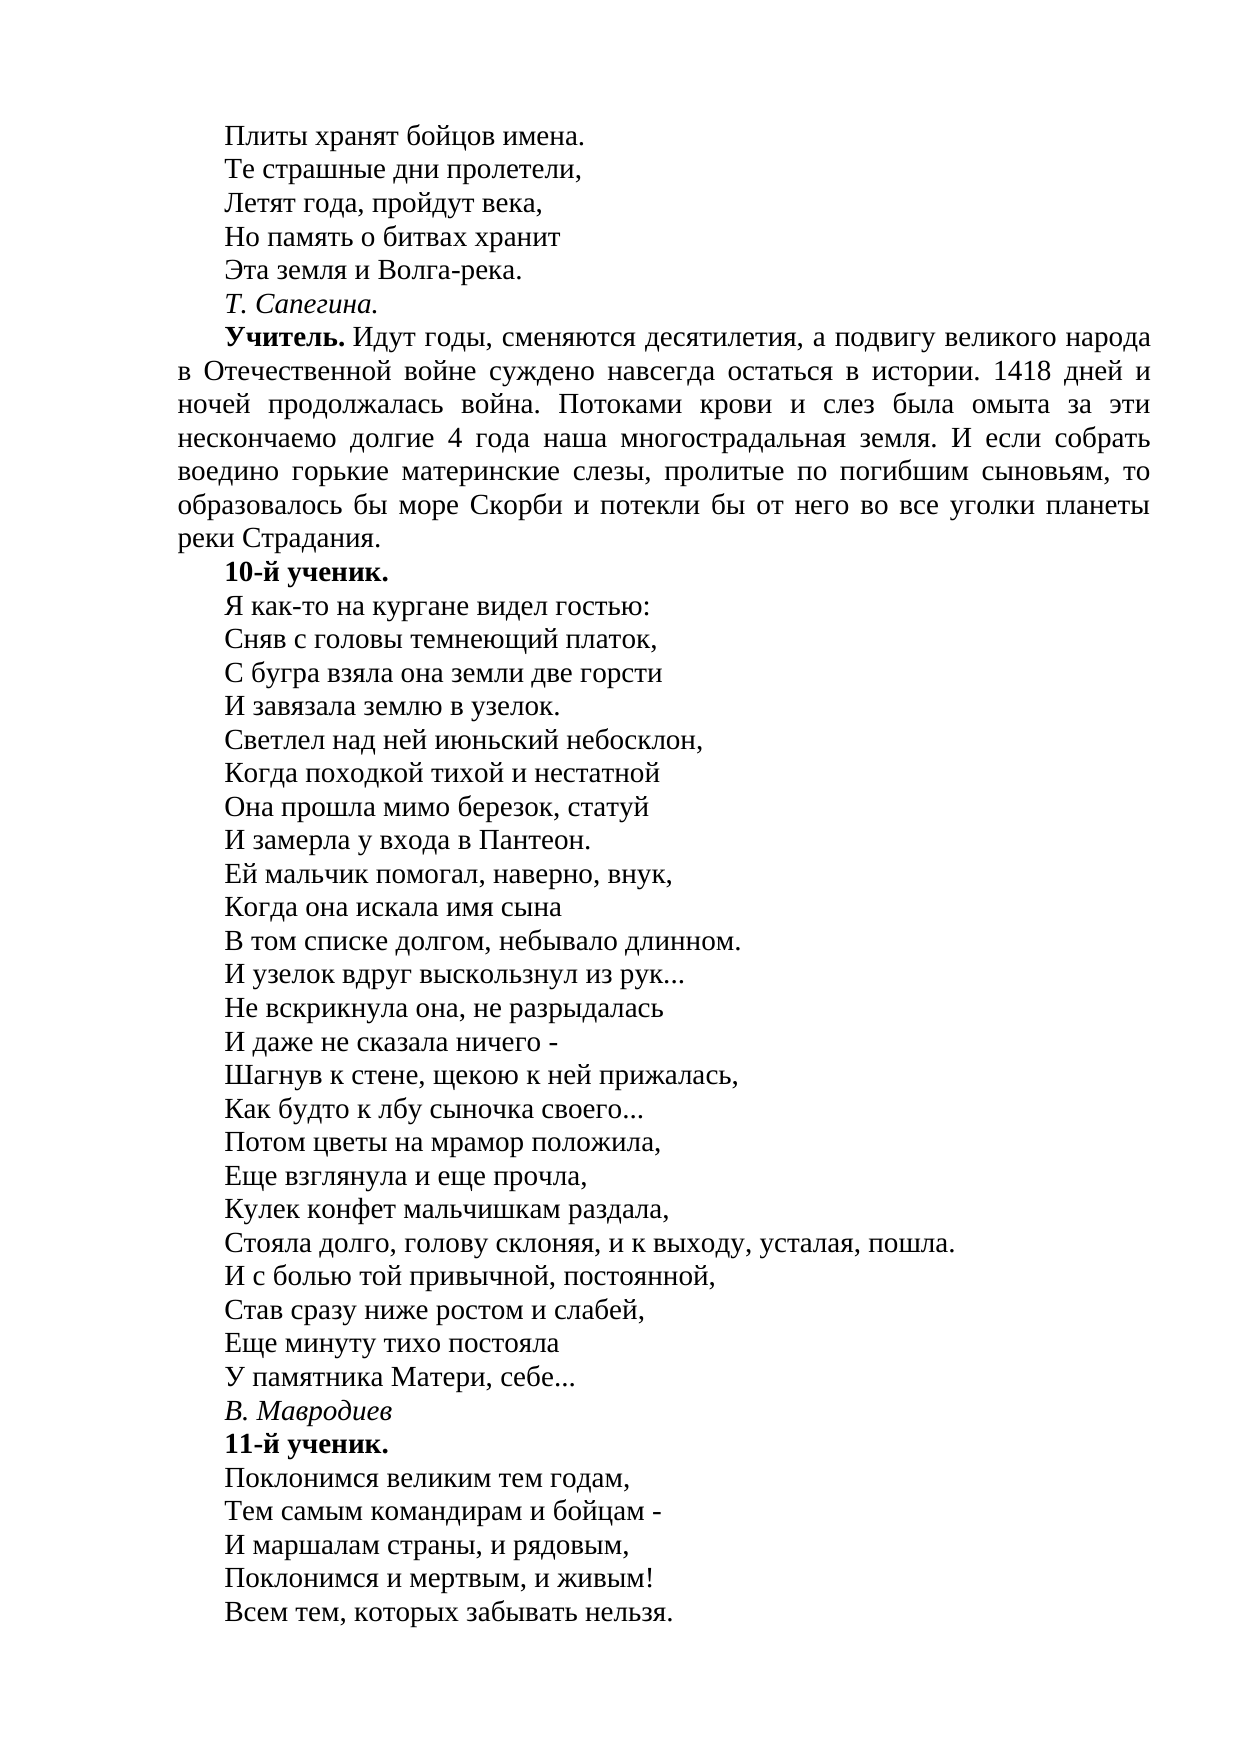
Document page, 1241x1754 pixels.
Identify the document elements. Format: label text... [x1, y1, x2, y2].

text 10-й ученик. [177, 554, 1152, 588]
text Летят года, пройдут века, [177, 185, 1152, 219]
text И узелок вдруг выскользнул из рук... [177, 957, 1152, 990]
text В том списке долгом, небывало длинном. [177, 923, 1152, 957]
text Стояла долго, голову склоняя, и к выходу, усталая, пошла. [177, 1225, 1152, 1258]
text Сняв с головы темнеющий платок, [177, 621, 1152, 655]
text Тем самым командирам и бойцам - [177, 1493, 1152, 1527]
text И замерла у входа в Пантеон. [177, 822, 1152, 856]
text И завязала землю в узелок. [177, 688, 1152, 722]
text С бугра взяла она земли две горсти [177, 655, 1152, 688]
text И маршалам страны, и рядовым, [177, 1527, 1152, 1560]
text Кулек конфет мальчишкам раздала, [177, 1191, 1152, 1225]
text Всем тем, которых забывать нельзя. [177, 1594, 1152, 1627]
text Шагнув к стене, щекою к ней прижалась, [177, 1057, 1152, 1091]
text Когда она искала имя сына [177, 889, 1152, 923]
text Еще взглянула и еще прочла, [177, 1158, 1152, 1191]
text У памятника Матери, себе... [177, 1359, 1152, 1393]
text Учитель. Идут годы, сменяются десятилетия, а подвигу великого народа в Отечественной войне суждено навсегда остаться в истории. 1418 дней и ночей продолжалась война. Потоками крови и слез была омыта за эти нескончаемо долгие 4 года наша многострадальная земля. И если собрать воедино горькие материнские слезы, пролитые по погибшим сыновьям, то образовалось бы море Скорби и потекли бы от него во все уголки планеты реки Страдания. [177, 319, 1152, 554]
text 11-й ученик. [177, 1426, 1152, 1460]
text Потом цветы на мрамор положила, [177, 1124, 1152, 1158]
text Светлел над ней июньский небосклон, [177, 722, 1152, 755]
text Когда походкой тихой и нестатной [177, 755, 1152, 789]
text Но память о битвах хранит [177, 219, 1152, 252]
text Поклонимся и мертвым, и живым! [177, 1560, 1152, 1594]
text Она прошла мимо березок, статуй [177, 789, 1152, 822]
text Не вскрикнула она, не разрыдалась [177, 990, 1152, 1024]
text Ей мальчик помогал, наверно, внук, [177, 856, 1152, 889]
text Я как-то на кургане видел гостью: [177, 588, 1152, 621]
text И с болью той привычной, постоянной, [177, 1258, 1152, 1292]
text Т. Сапегина. [177, 286, 1152, 319]
text Эта земля и Волга-река. [177, 252, 1152, 286]
text Плиты хранят бойцов имена. [177, 118, 1152, 152]
text Как будто к лбу сыночка своего... [177, 1091, 1152, 1124]
text В. Мавродиев [177, 1393, 1152, 1426]
text Поклонимся великим тем годам, [177, 1460, 1152, 1493]
text Еще минуту тихо постояла [177, 1326, 1152, 1359]
text Те страшные дни пролетели, [177, 152, 1152, 185]
text Став сразу ниже ростом и слабей, [177, 1292, 1152, 1326]
text И даже не сказала ничего - [177, 1024, 1152, 1057]
